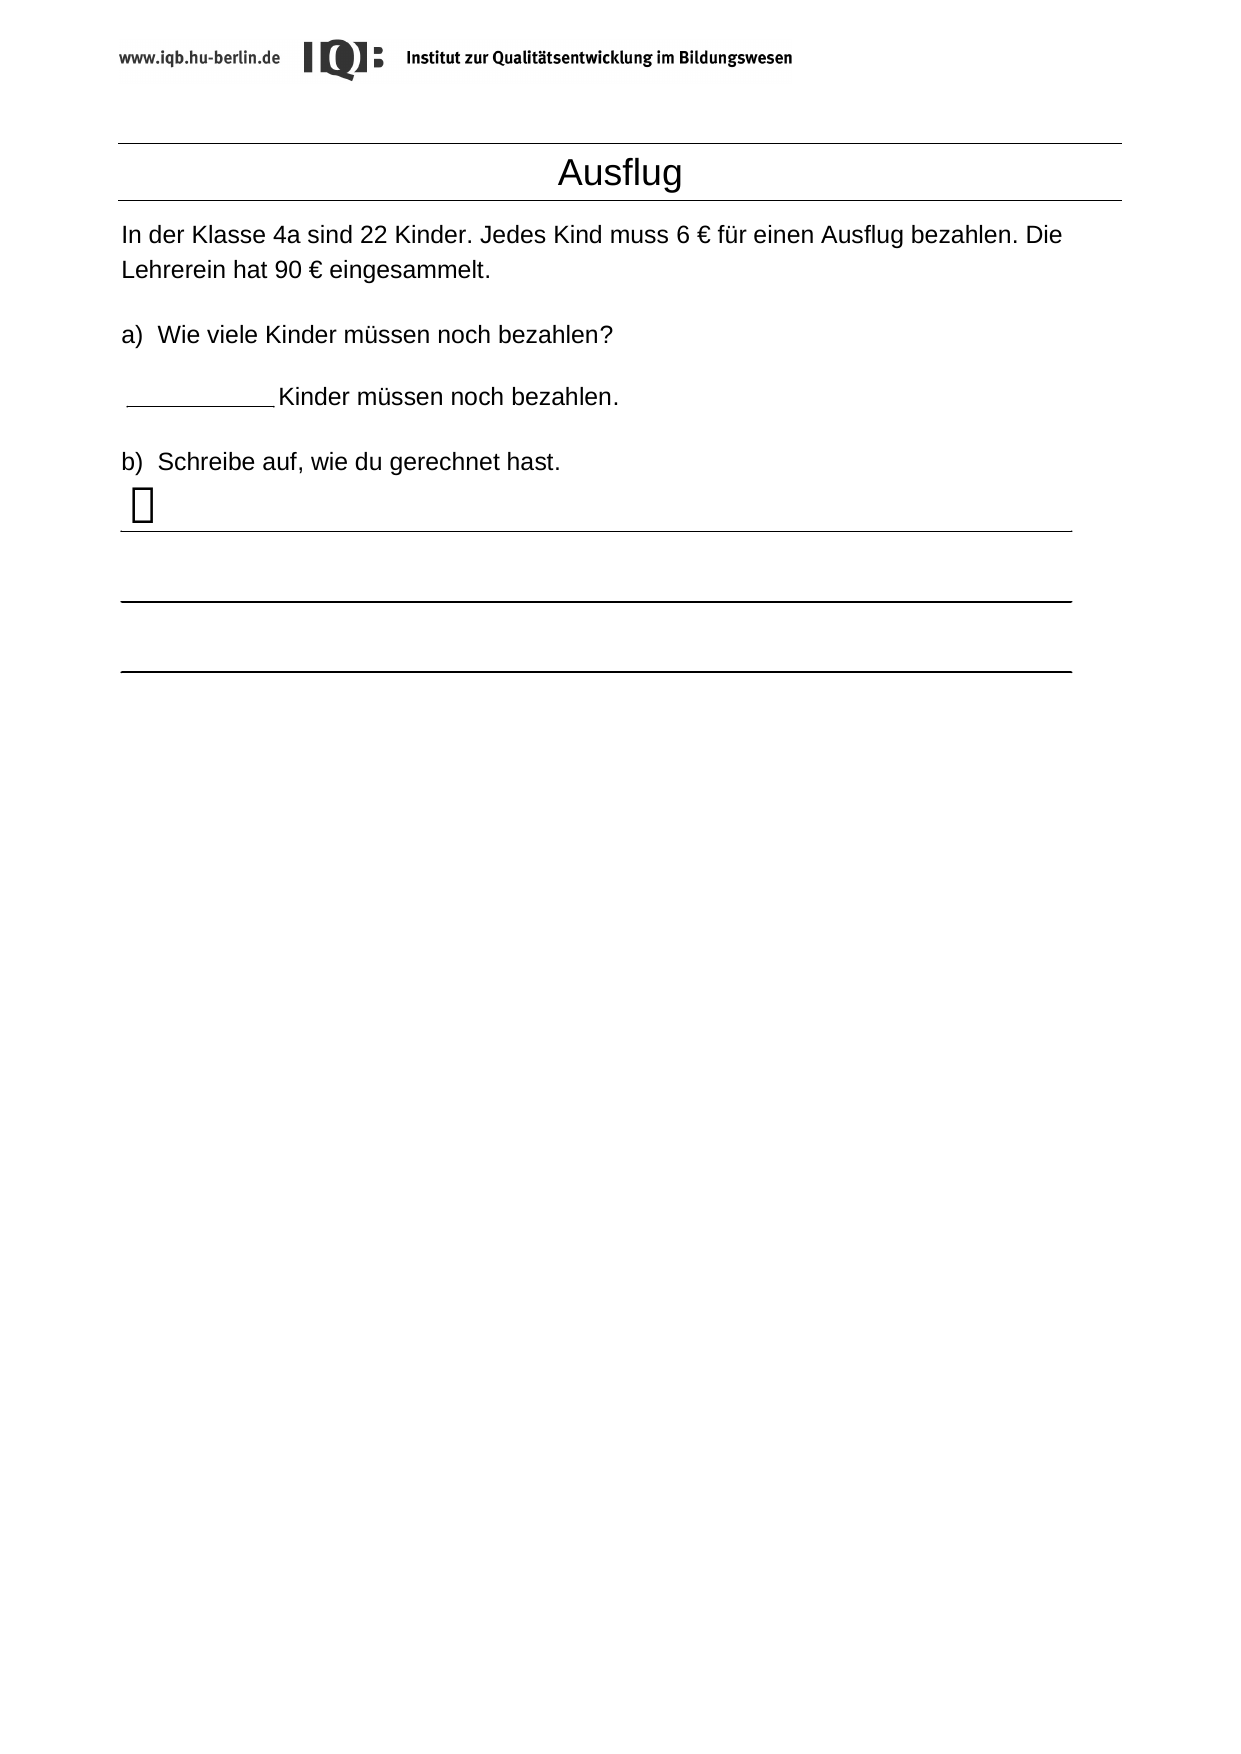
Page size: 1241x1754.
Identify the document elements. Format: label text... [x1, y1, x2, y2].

text Ausflug [118, 144, 1122, 200]
